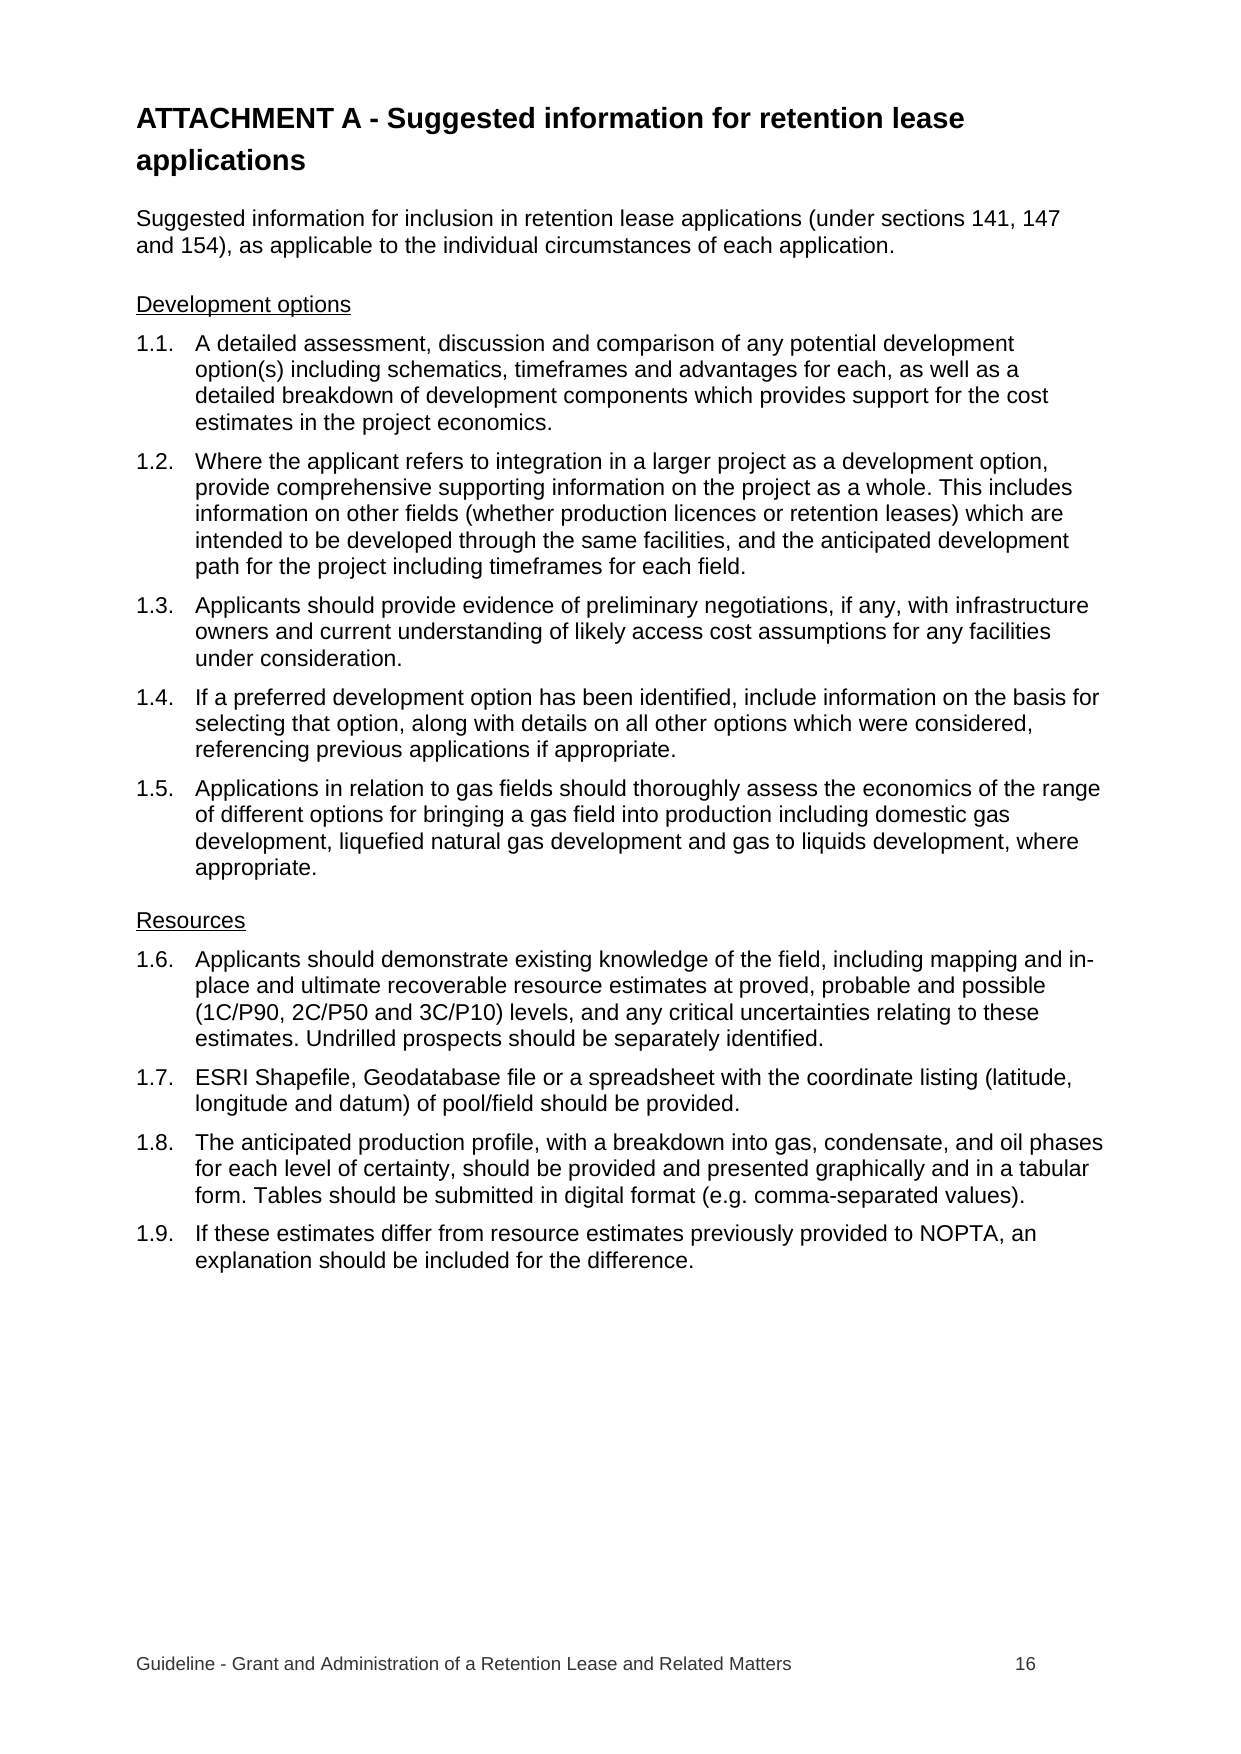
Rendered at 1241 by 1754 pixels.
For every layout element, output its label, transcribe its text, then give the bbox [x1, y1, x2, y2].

subtitle Development options [136, 291, 1104, 317]
list If a preferred development option has been identified, include information on the basis for selecting that option, along with details on all other options which were considered, referencing previous applications if appropriate. [136, 683, 1104, 763]
text Suggested information for inclusion in retention lease applications (under sections 141, 147 and 154), as applicable to the individual circumstances of each application. [136, 205, 1104, 258]
list ESRI Shapefile, Geodatabase file or a spreadsheet with the coordinate listing (latitude, longitude and datum) of pool/field should be provided. [136, 1064, 1104, 1116]
list Applicants should provide evidence of preliminary negotiations, if any, with infrastructure owners and current understanding of likely access cost assumptions for any facilities under consideration. [136, 592, 1104, 671]
list If these estimates differ from resource estimates previously provided to NOPTA, an explanation should be included for the difference. [136, 1220, 1104, 1273]
list Applicants should demonstrate existing knowledge of the field, including mapping and in-place and ultimate recoverable resource estimates at proved, probable and possible (1C/P90, 2C/P50 and 3C/P10) levels, and any critical uncertainties relating to these estimates. Undrilled prospects should be separately identified. [136, 946, 1104, 1051]
list A detailed assessment, discussion and comparison of any potential development option(s) including schematics, timeframes and advantages for each, as well as a detailed breakdown of development components which provides support for the cost estimates in the project economics. [136, 330, 1104, 435]
list The anticipated production profile, with a breakdown into gas, condensate, and oil phases for each level of certainty, should be provided and presented graphically and in a tabular form. Tables should be submitted in digital format (e.g. comma-separated values). [136, 1129, 1104, 1208]
list Applications in relation to gas fields should thoroughly assess the economics of the range of different options for bringing a gas field into production including domestic gas development, liquefied natural gas development and gas to liquids development, where appropriate. [136, 775, 1104, 881]
subtitle Resources [136, 907, 1104, 933]
subtitle ATTACHMENT A - Suggested information for retention lease applications [136, 101, 1104, 176]
list Where the applicant refers to integration in a larger project as a development option, provide comprehensive supporting information on the project as a whole. This includes information on other fields (whether production licences or retention leases) which are intended to be developed through the same facilities, and the anticipated development path for the project including timeframes for each field. [136, 448, 1104, 579]
